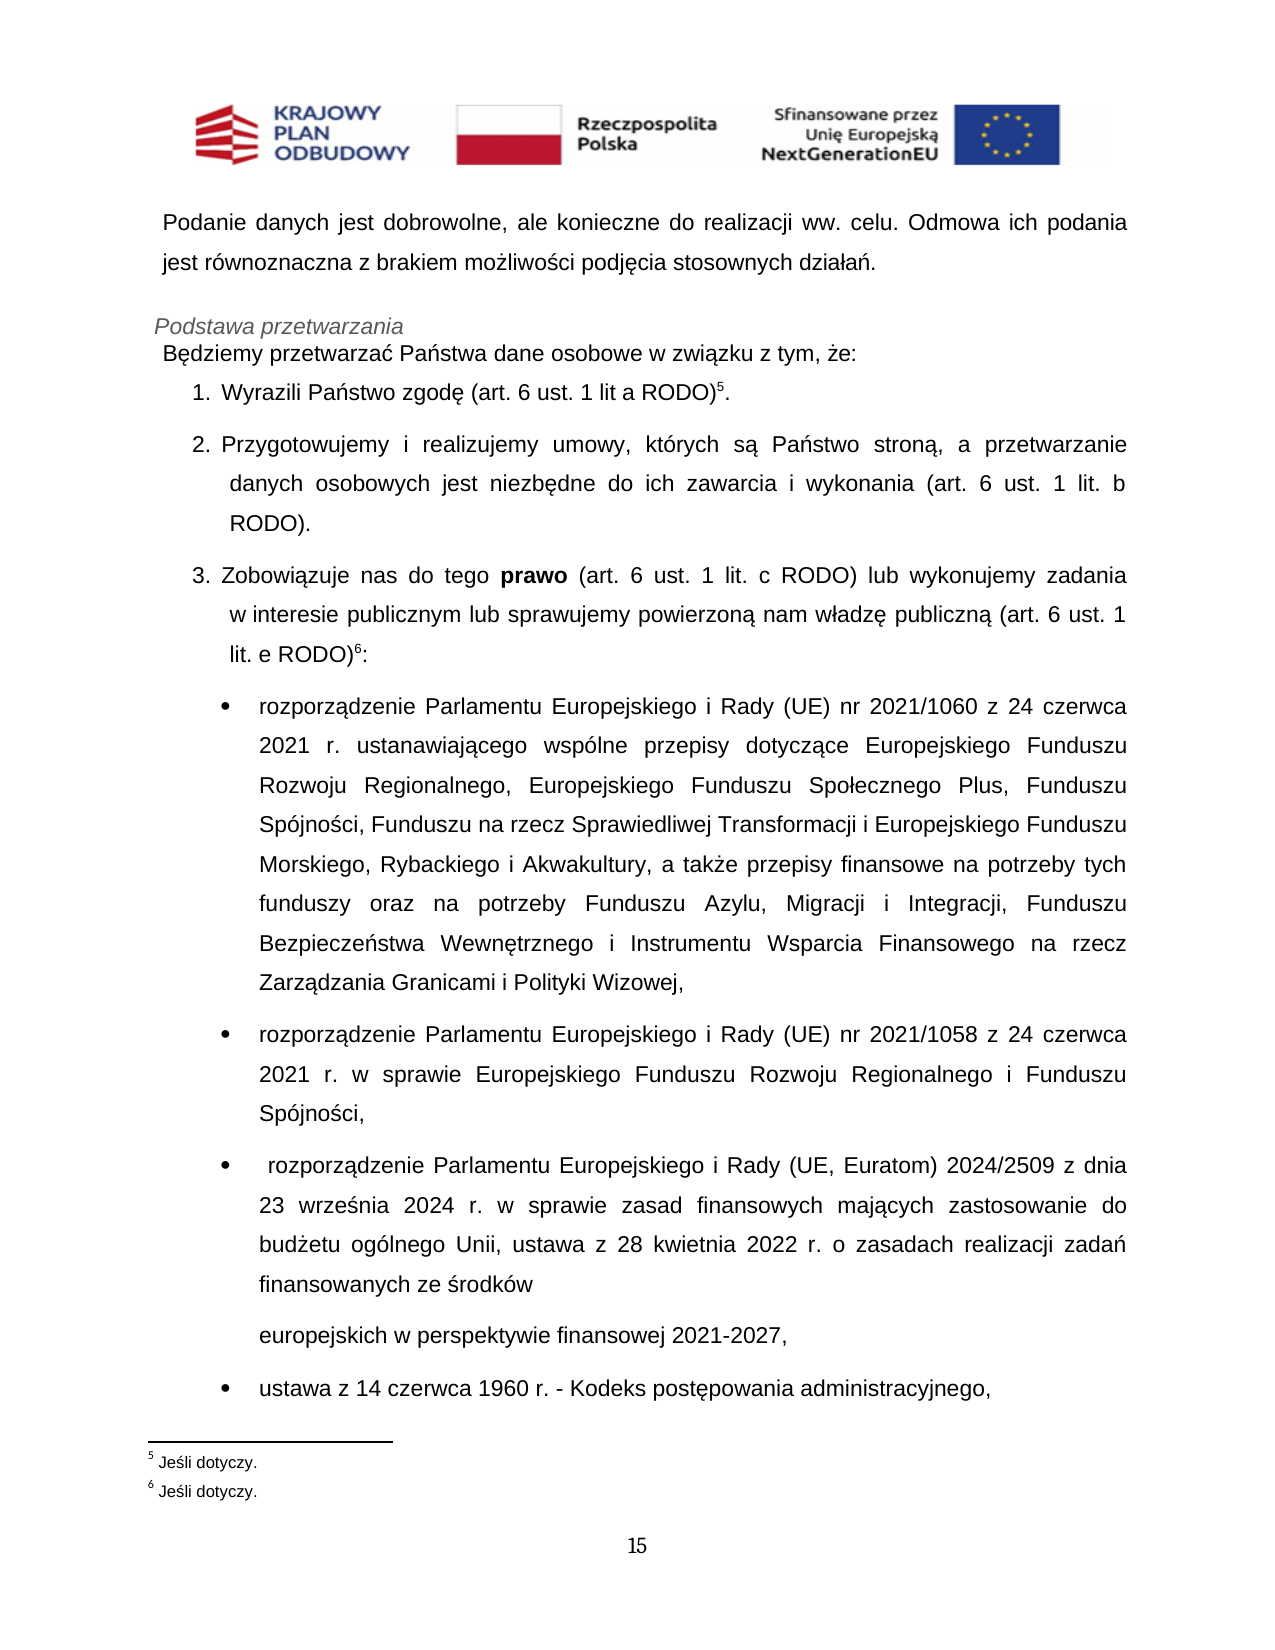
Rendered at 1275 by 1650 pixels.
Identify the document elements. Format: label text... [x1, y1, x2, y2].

list Przygotowujemy i realizujemy umowy, których są Państwo stroną, a przetwarzanie danych osobowych jest niezbędne do ich zawarcia i wykonania (art. 6 ust. 1 lit. b RODO). [192, 431, 1127, 536]
subtitle Podstawa przetwarzania [148, 313, 1127, 339]
list rozporządzenie Parlamentu Europejskiego i Rady (UE) nr 2021/1058 z 24 czerwca 2021 r. w sprawie Europejskiego Funduszu Rozwoju Regionalnego i Funduszu Spójności, [221, 1021, 1127, 1126]
picture [165, 79, 1111, 183]
list rozporządzenie Parlamentu Europejskiego i Rady (UE) nr 2021/1060 z 24 czerwca 2021 r. ustanawiającego wspólne przepisy dotyczące Europejskiego Funduszu Rozwoju Regionalnego, Europejskiego Funduszu Społecznego Plus, Funduszu Spójności, Funduszu na rzecz Sprawiedliwej Transformacji i Europejskiego Funduszu Morskiego, Rybackiego i Akwakultury, a także przepisy finansowe na potrzeby tych funduszy oraz na potrzeby Funduszu Azylu, Migracji i Integracji, Funduszu Bezpieczeństwa Wewnętrznego i Instrumentu Wsparcia Finansowego na rzecz Zarządzania Granicami i Polityki Wizowej, [221, 693, 1127, 996]
list Wyrazili Państwo zgodę (art. 6 ust. 1 lit a RODO). [192, 379, 1127, 405]
list Zobowiązuje nas do tego prawo (art. 6 ust. 1 lit. c RODO) lub wykonujemy zadania w interesie publicznym lub sprawujemy powierzoną nam władzę publiczną (art. 6 ust. 1 lit. e RODO): [192, 562, 1127, 667]
list rozporządzenie Parlamentu Europejskiego i Rady (UE, Euratom) 2024/2509 z dnia 23 września 2024 r. w sprawie zasad finansowych mających zastosowanie do budżetu ogólnego Unii, ustawa z 28 kwietnia 2022 r. o zasadach realizacji zadań finansowanych ze środków [221, 1152, 1127, 1297]
list ustawa z 14 czerwca 1960 r. - Kodeks postępowania administracyjnego, [221, 1374, 1127, 1401]
text Podanie danych jest dobrowolne, ale konieczne do realizacji ww. celu. Odmowa ich podania jest równoznaczna z brakiem możliwości podjęcia stosownych działań. [162, 209, 1127, 275]
text europejskich w perspektywie finansowej 2021-2027, [259, 1322, 1127, 1349]
text Będziemy przetwarzać Państwa dane osobowe w związku z tym, że: [162, 339, 1127, 366]
